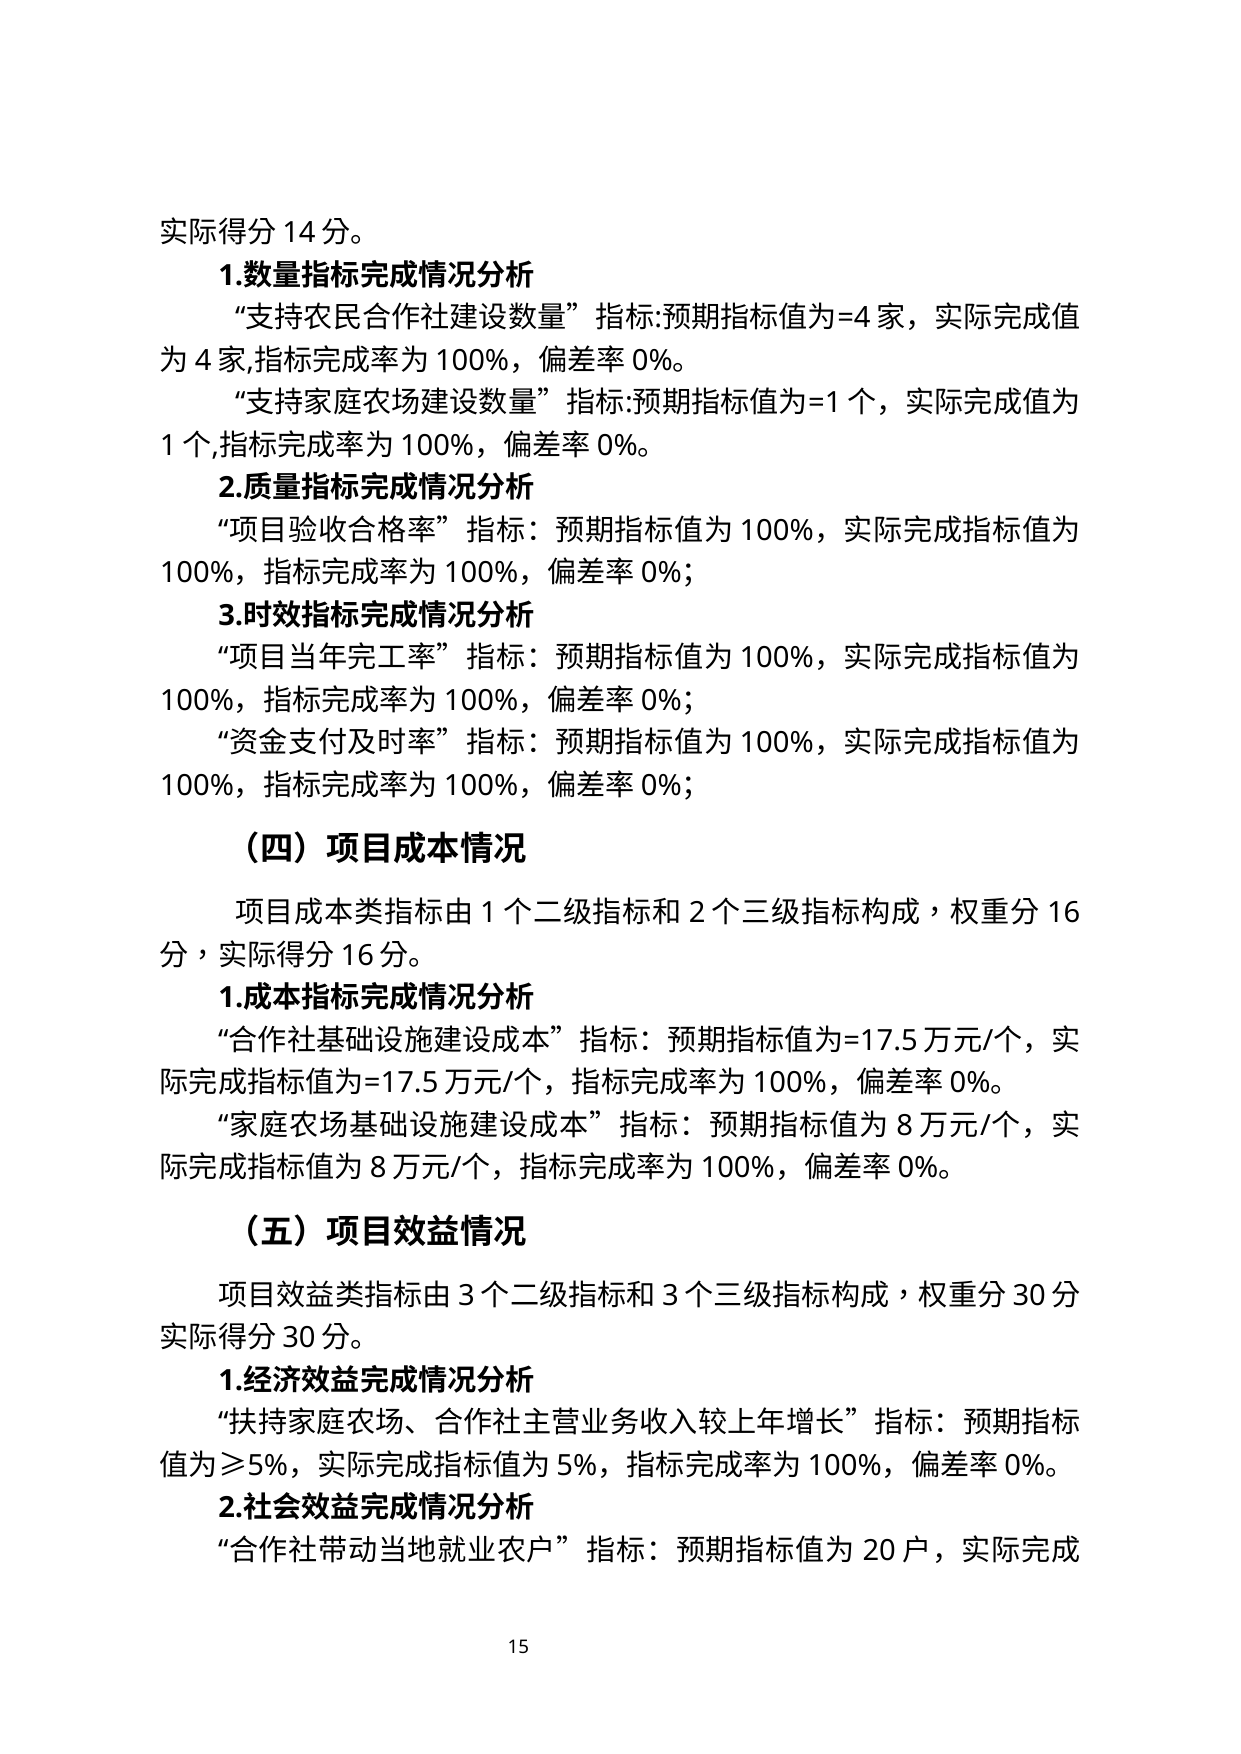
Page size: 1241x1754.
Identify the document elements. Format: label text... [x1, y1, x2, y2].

subtitle （五）项目效益情况 [159, 1186, 1081, 1271]
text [159, 209, 1081, 251]
text “项目验收合格率”指标：预期指标值为100%，实际完成指标值为100%，指标完成率为100%，偏差率0%； [159, 506, 1081, 591]
subtitle 2.质量指标完成情况分析 [159, 464, 1081, 506]
text “项目当年完工率”指标：预期指标值为100%，实际完成指标值为100%，指标完成率为100%，偏差率0%； [159, 634, 1081, 719]
text 项目效益类指标由3个二级指标和3个三级指标构成，权重分30分，实际得分30分。 [159, 1271, 1081, 1356]
subtitle 1.数量指标完成情况分析 [159, 251, 1081, 294]
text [159, 1526, 1081, 1569]
subtitle 2.社会效益完成情况分析 [159, 1484, 1081, 1526]
text 项目成本类指标由1个二级指标和2个三级指标构成，权重分16分，实际得分16分。 [159, 889, 1081, 974]
text “合作社基础设施建设成本”指标：预期指标值为=17.5万元/个，实际完成指标值为=17.5万元/个，指标完成率为100%，偏差率0%。 [159, 1016, 1081, 1101]
text “支持家庭农场建设数量”指标:预期指标值为=1个，实际完成值为1个,指标完成率为100%，偏差率0%。 [159, 379, 1081, 464]
subtitle 3.时效指标完成情况分析 [159, 591, 1081, 634]
text “扶持家庭农场、合作社主营业务收入较上年增长”指标：预期指标值为≥5%，实际完成指标值为5%，指标完成率为100%，偏差率0%。 [159, 1399, 1081, 1484]
text “家庭农场基础设施建设成本”指标：预期指标值为8万元/个，实际完成指标值为8万元/个，指标完成率为100%，偏差率0%。 [159, 1101, 1081, 1186]
text “支持农民合作社建设数量”指标:预期指标值为=4家，实际完成值为4家,指标完成率为100%，偏差率0%。 [159, 294, 1081, 379]
subtitle （四）项目成本情况 [159, 804, 1081, 889]
text “资金支付及时率”指标：预期指标值为100%，实际完成指标值为100%，指标完成率为100%，偏差率0%； [159, 719, 1081, 804]
subtitle 1.经济效益完成情况分析 [159, 1356, 1081, 1399]
subtitle 1.成本指标完成情况分析 [159, 974, 1081, 1016]
